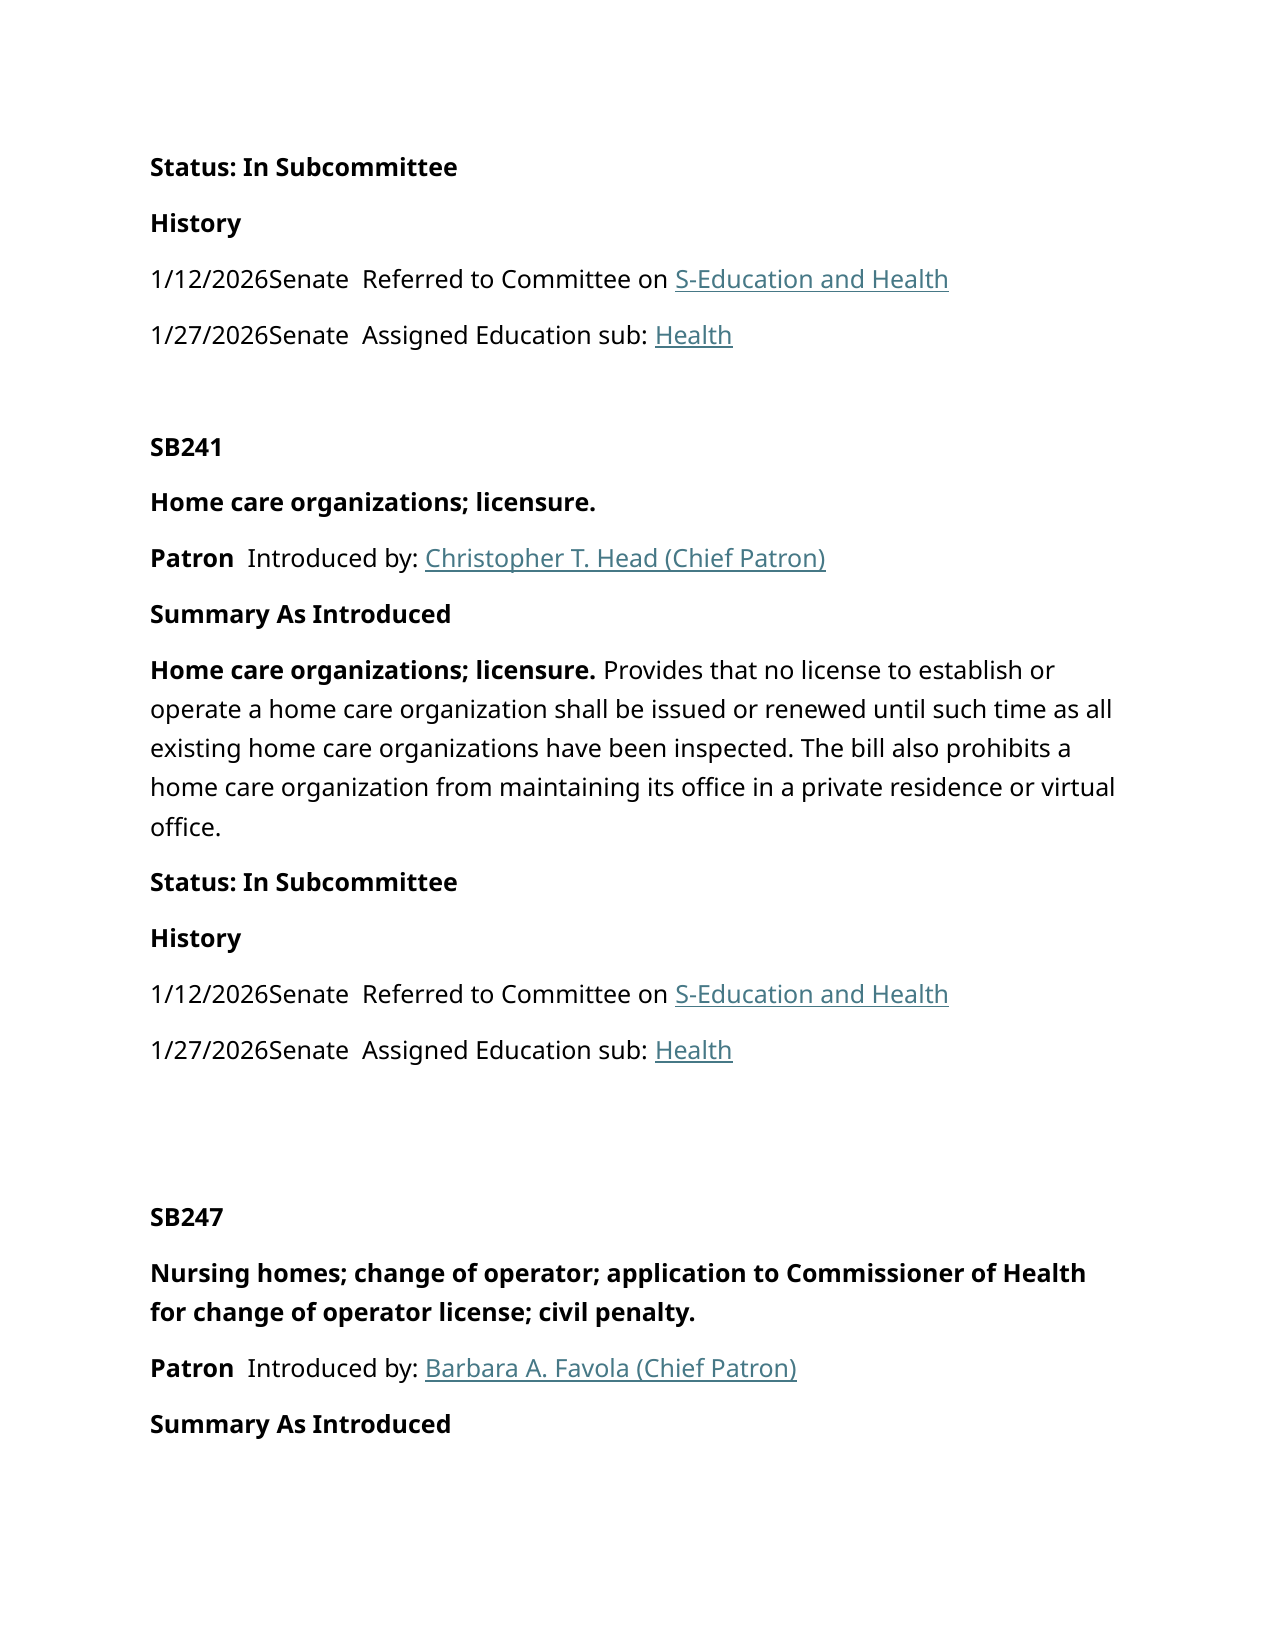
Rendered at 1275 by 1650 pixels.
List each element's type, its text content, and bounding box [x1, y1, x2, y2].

text History [150, 921, 1125, 955]
text Status: In Subcommittee [150, 150, 1125, 184]
text History [150, 206, 1125, 240]
text Summary As Introduced [150, 1407, 1125, 1441]
text SB241 [150, 429, 1125, 463]
text 1/27/2026Senate Assigned Education sub: Health [150, 317, 1125, 352]
text 1/27/2026Senate Assigned Education sub: Health [150, 1032, 1125, 1067]
text Summary As Introduced [150, 597, 1125, 631]
text Status: In Subcommittee [150, 865, 1125, 899]
text Nursing homes; change of operator; application to Commissioner of Health for change of operator license; civil penalty. [150, 1256, 1125, 1329]
text Patron Introduced by: Barbara A. Favola (Chief Patron) [150, 1351, 1125, 1385]
text Home care organizations; licensure. Provides that no license to establish or operate a home care organization shall be issued or renewed until such time as all existing home care organizations have been inspected. The bill also prohibits a home care organization from maintaining its office in a private residence or virtual office. [150, 652, 1125, 843]
text Patron Introduced by: Christopher T. Head (Chief Patron) [150, 541, 1125, 575]
text Home care organizations; licensure. [150, 485, 1125, 519]
text 1/12/2026Senate Referred to Committee on S-Education and Health [150, 977, 1125, 1011]
text SB247 [150, 1200, 1125, 1234]
text 1/12/2026Senate Referred to Committee on S-Education and Health [150, 262, 1125, 296]
